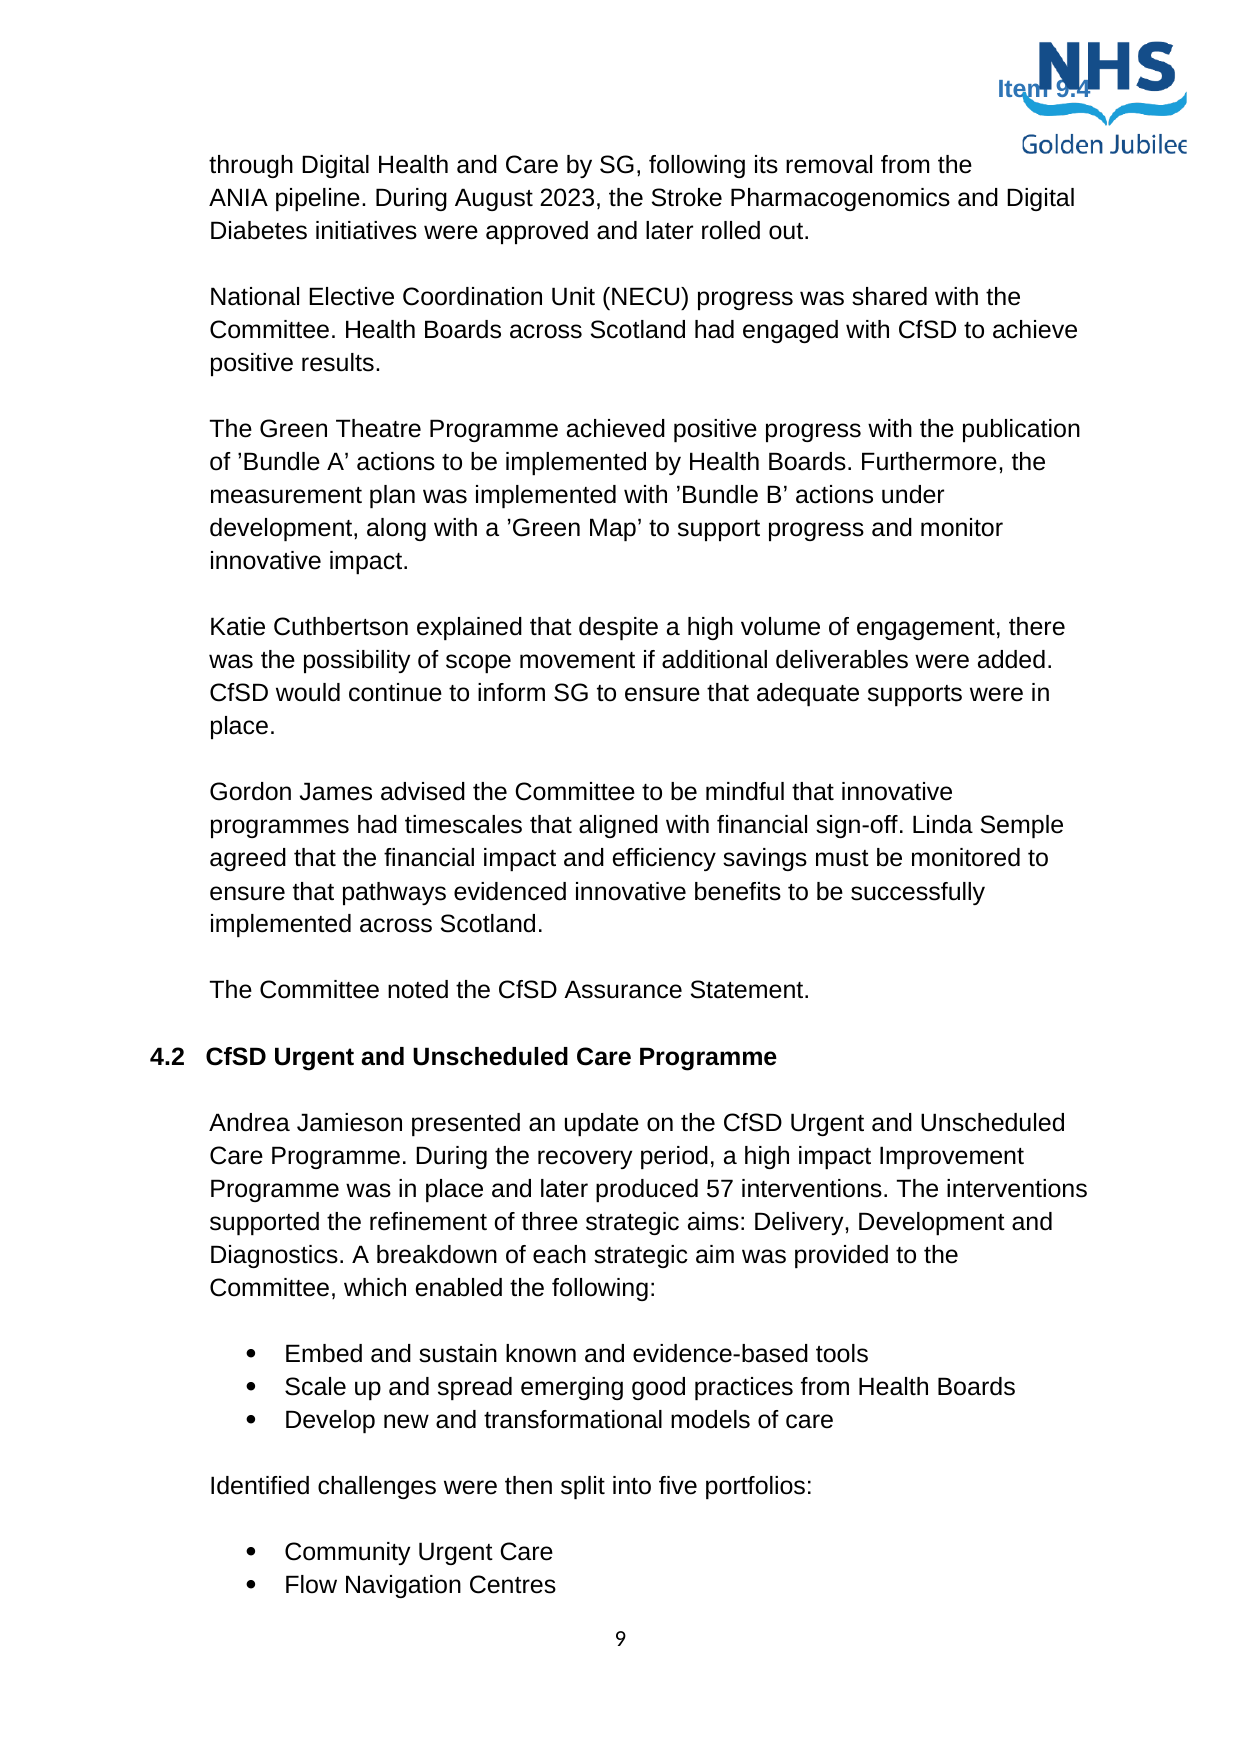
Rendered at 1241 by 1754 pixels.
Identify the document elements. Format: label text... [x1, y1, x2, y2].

list Flow Navigation Centres [247, 1570, 1090, 1599]
text National Elective Coordination Unit (NECU) progress was shared with the Committee. Health Boards across Scotland had engaged with CfSD to achieve positive results. [209, 282, 1090, 377]
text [209, 150, 1090, 245]
text The Green Theatre Programme achieved positive progress with the publication of ’Bundle A’ actions to be implemented by Health Boards. Furthermore, the measurement plan was implemented with ’Bundle B’ actions under development, along with a ’Green Map’ to support progress and monitor innovative impact. [209, 414, 1090, 575]
list Develop new and transformational models of care [247, 1405, 1090, 1434]
text Identified challenges were then split into five portfolios: [209, 1471, 1090, 1500]
list Scale up and spread emerging good practices from Health Boards [247, 1372, 1090, 1401]
text Andrea Jamieson presented an update on the CfSD Urgent and Unscheduled Care Programme. During the recovery period, a high impact Improvement Programme was in place and later produced 57 interventions. The interventions supported the refinement of three strategic aims: Delivery, Development and Diagnostics. A breakdown of each strategic aim was provided to the Committee, which enabled the following: [209, 1108, 1090, 1301]
list Embed and sustain known and evidence-based tools [247, 1339, 1090, 1368]
text 4.2 CfSD Urgent and Unscheduled Care Programme [150, 1042, 1090, 1070]
text Gordon James advised the Committee to be mindful that innovative programmes had timescales that aligned with financial sign-off. Linda Semple agreed that the financial impact and efficiency savings must be monitored to ensure that pathways evidenced innovative benefits to be successfully implemented across Scotland. [209, 777, 1090, 938]
text Katie Cuthbertson explained that despite a high volume of engagement, there was the possibility of scope movement if additional deliverables were added. CfSD would continue to inform SG to ensure that adequate supports were in place. [209, 612, 1090, 740]
list Community Urgent Care [247, 1537, 1090, 1566]
picture [1020, 41, 1187, 158]
text The Committee noted the CfSD Assurance Statement. [209, 976, 1090, 1004]
